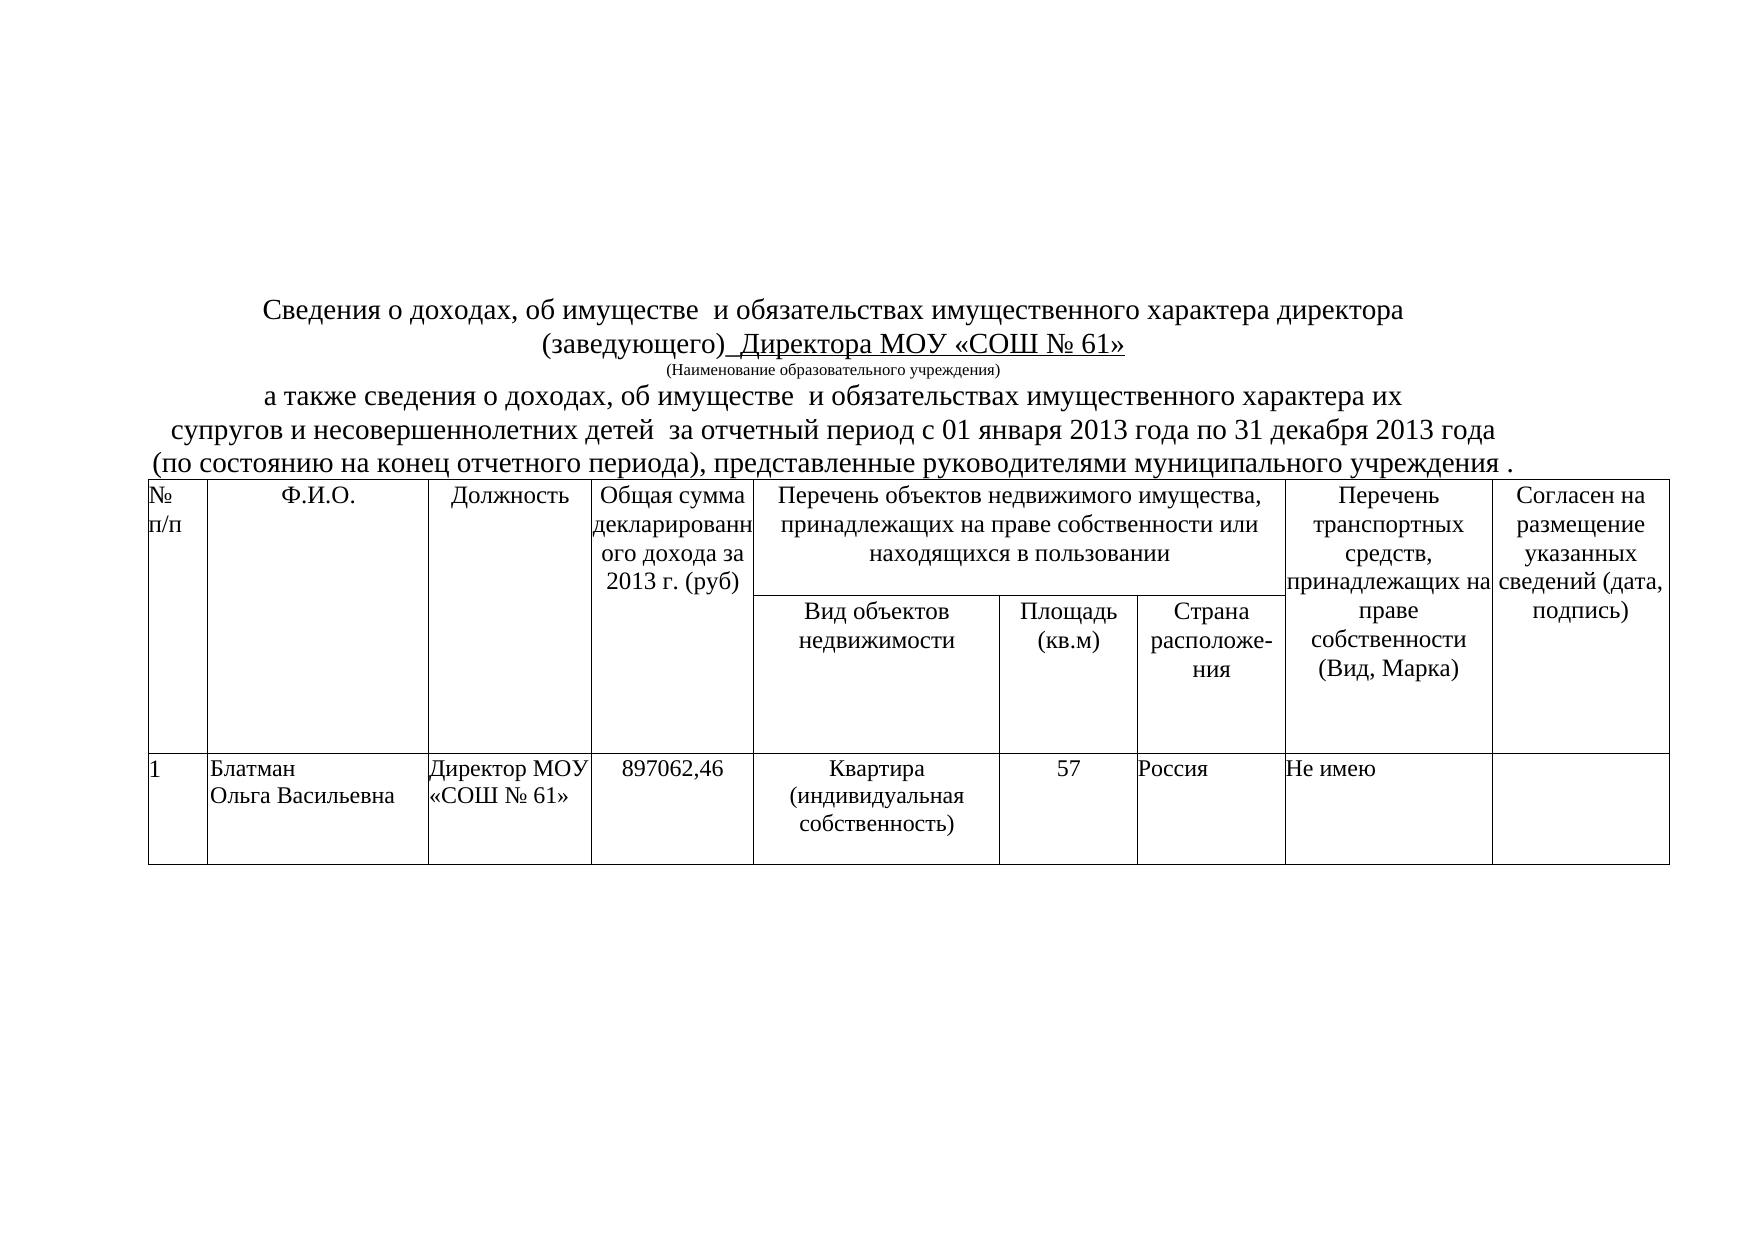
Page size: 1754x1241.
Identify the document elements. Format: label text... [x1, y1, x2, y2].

table_cell Страна расположе-ния [1138, 596, 1285, 753]
table_cell Не имею [1286, 754, 1492, 864]
table_cell Россия [1138, 754, 1285, 864]
table_cell Вид объектов недвижимости [754, 596, 999, 753]
table_cell [1493, 754, 1669, 864]
table_cell Должность [429, 480, 591, 753]
table_cell Ф.И.О. [208, 480, 428, 753]
table_cell Площадь (кв.м) [1000, 596, 1137, 753]
table_cell 1 [149, 754, 207, 864]
table_cell Квартира (индивидуальная собственность) [754, 754, 999, 864]
table_cell № п/п п /п [149, 480, 207, 753]
table_cell Общая сумма декларированного дохода за 2013 г. (руб) [592, 480, 753, 753]
table_cell Сведения о доходах, об имуществе и обязательствах имущественного характера директора (заведующего)_Директора МОУ «СОШ № 61» (Наименование образовательного учреждения) а также сведения о доходах, об имуществе и обязательствах имущественного характера их супругов и несовершеннолетних детей за отчетный период с 01 января 2013 года по 31 декабря 2013 года (по состоянию на конец отчетного периода), представленные руководителями муниципального учреждения . [134, 192, 1533, 479]
table_cell 57 [1000, 754, 1137, 864]
table_cell Перечень объектов недвижимого имущества, принадлежащих на праве собственности или находящихся в пользовании [754, 480, 1285, 595]
table_cell 897062,46 [592, 754, 753, 864]
table_cell Директор МОУ «СОШ № 61» [429, 754, 591, 864]
table_cell Блатман Ольга Васильевна [208, 754, 428, 864]
table_cell Перечень транспортных средств, принадлежащих на праве собственности (Вид, Марка) [1286, 480, 1492, 753]
table_cell Согласен на размещение указанных сведений (дата, подпись) [1493, 480, 1669, 753]
